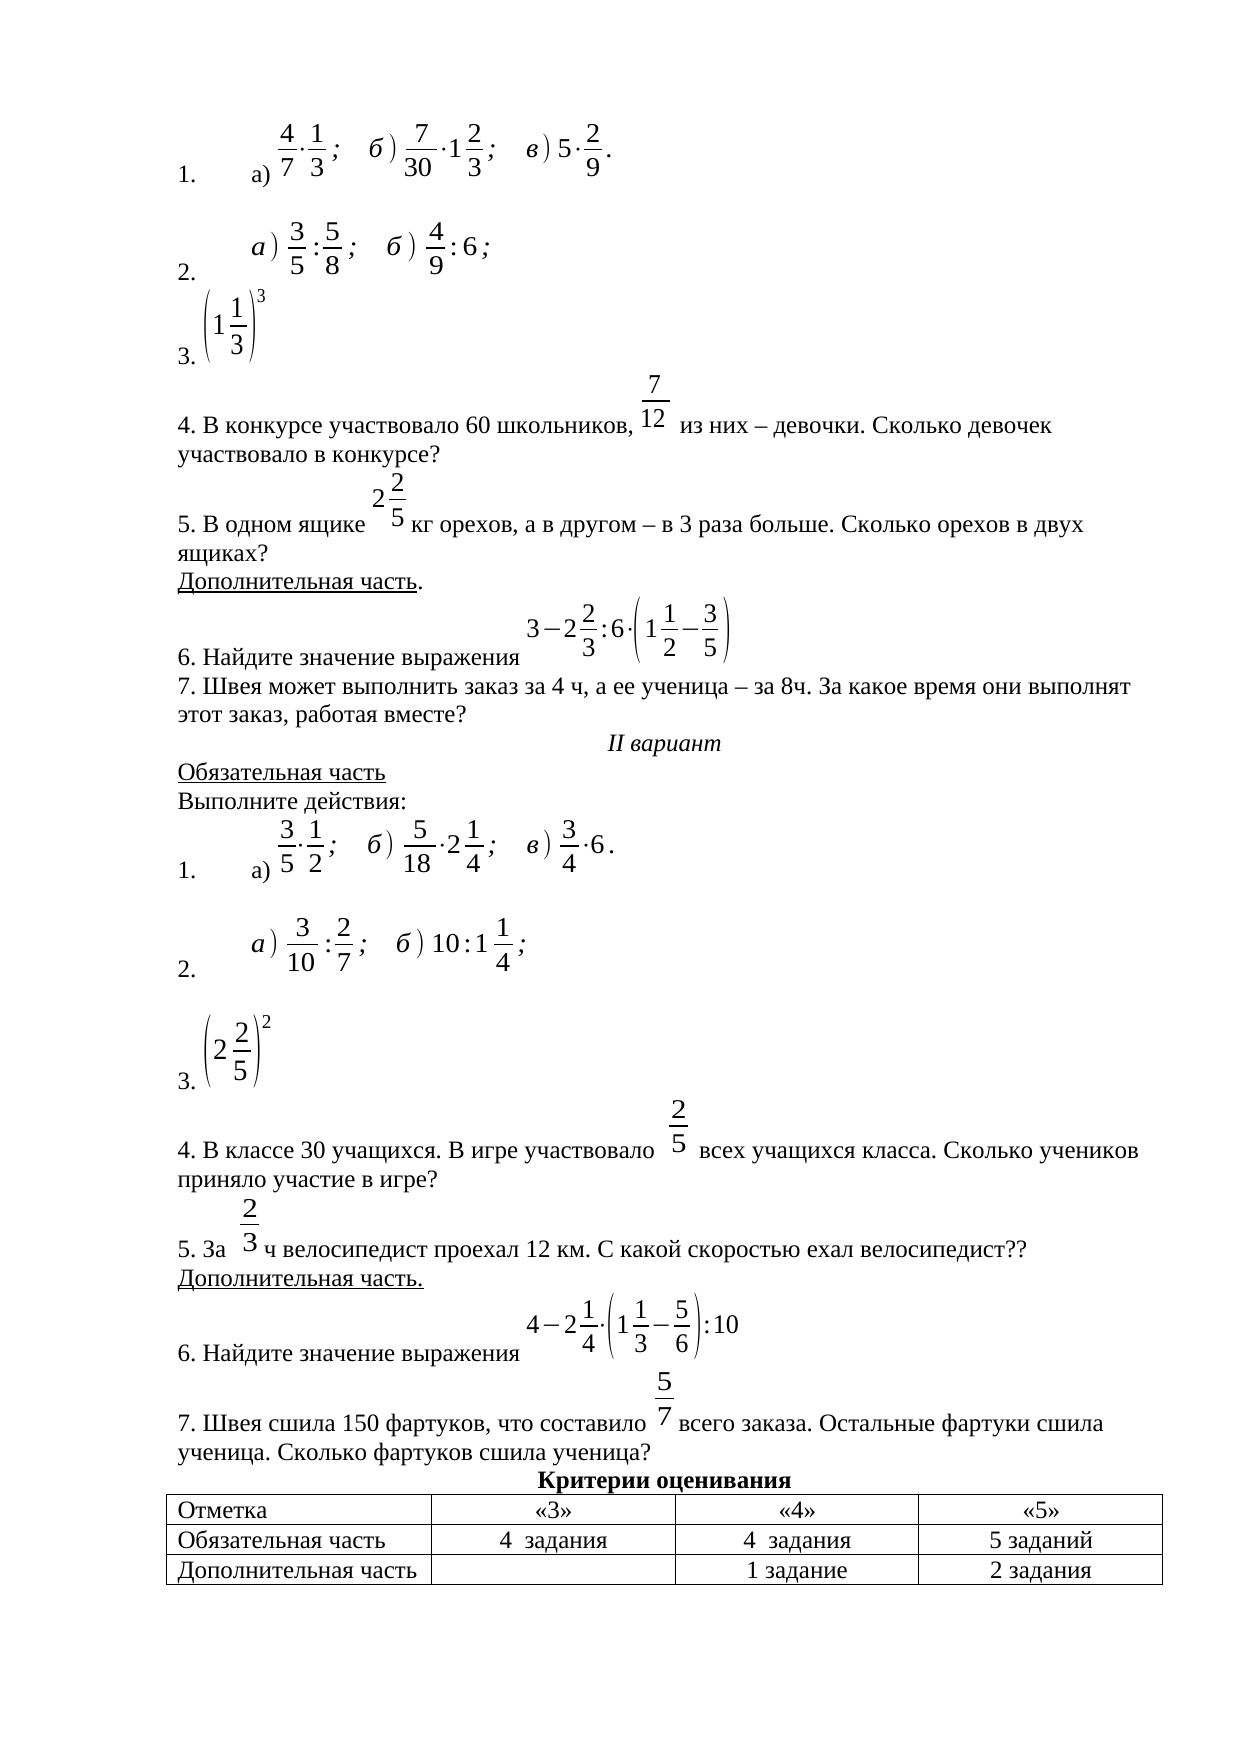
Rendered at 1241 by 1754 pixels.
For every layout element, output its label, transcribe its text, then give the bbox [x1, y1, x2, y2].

table_cell 5 заданий [919, 1525, 1162, 1554]
text 7. Швея сшила 150 фартуков, что составило всего заказа. Остальные фартуки сшила ученица. Сколько фартуков сшила ученица? [177, 1367, 1152, 1466]
table_header Отметка [167, 1495, 431, 1524]
text 2. [177, 913, 1152, 983]
text 1. а) [177, 118, 1152, 188]
text 7. Швея может выполнить заказ за 4 ч, а ее ученица – за 8ч. За какое время они выполнят этот заказ, работая вместе? [177, 671, 1152, 728]
text 5. В одном ящике кг орехов, а в другом – в 3 раза больше. Сколько орехов в двух ящиках? [177, 468, 1152, 566]
text Выполните действия: [177, 786, 1152, 814]
text Обязательная часть [177, 757, 1152, 786]
text 5. За ч велосипедист проехал . С какой скоростью ехал велосипедист?? [177, 1193, 1152, 1263]
table_cell Обязательная часть [167, 1525, 431, 1554]
table_cell 4 задания [676, 1525, 918, 1554]
table_cell Дополнительная часть [167, 1555, 431, 1584]
text 1. а) [177, 814, 1152, 884]
text Критерии оценивания [177, 1466, 1152, 1494]
text 3. [177, 1011, 1152, 1095]
text 6. Найдите значение выражения [177, 1292, 1152, 1367]
text Дополнительная часть. [177, 1263, 1152, 1292]
text 4. В классе 30 учащихся. В игре участвовало всех учащихся класса. Сколько учеников приняло участие в игре? [177, 1095, 1152, 1193]
text II вариант [177, 728, 1152, 757]
text 4. В конкурсе участвовало 60 школьников, из них – девочки. Сколько девочек участвовало в конкурсе? [177, 369, 1152, 468]
text Дополнительная часть. [177, 566, 1152, 595]
text 3. [177, 286, 1152, 369]
table_cell 1 задание [676, 1555, 918, 1584]
table_header «5» [919, 1495, 1162, 1524]
table_header «3» [432, 1495, 675, 1524]
table_cell [432, 1555, 675, 1584]
table_cell 2 задания [919, 1555, 1162, 1584]
table_cell 4 задания [432, 1525, 675, 1554]
table_header «4» [676, 1495, 918, 1524]
text 6. Найдите значение выражения [177, 595, 1152, 671]
text 2. [177, 217, 1152, 286]
